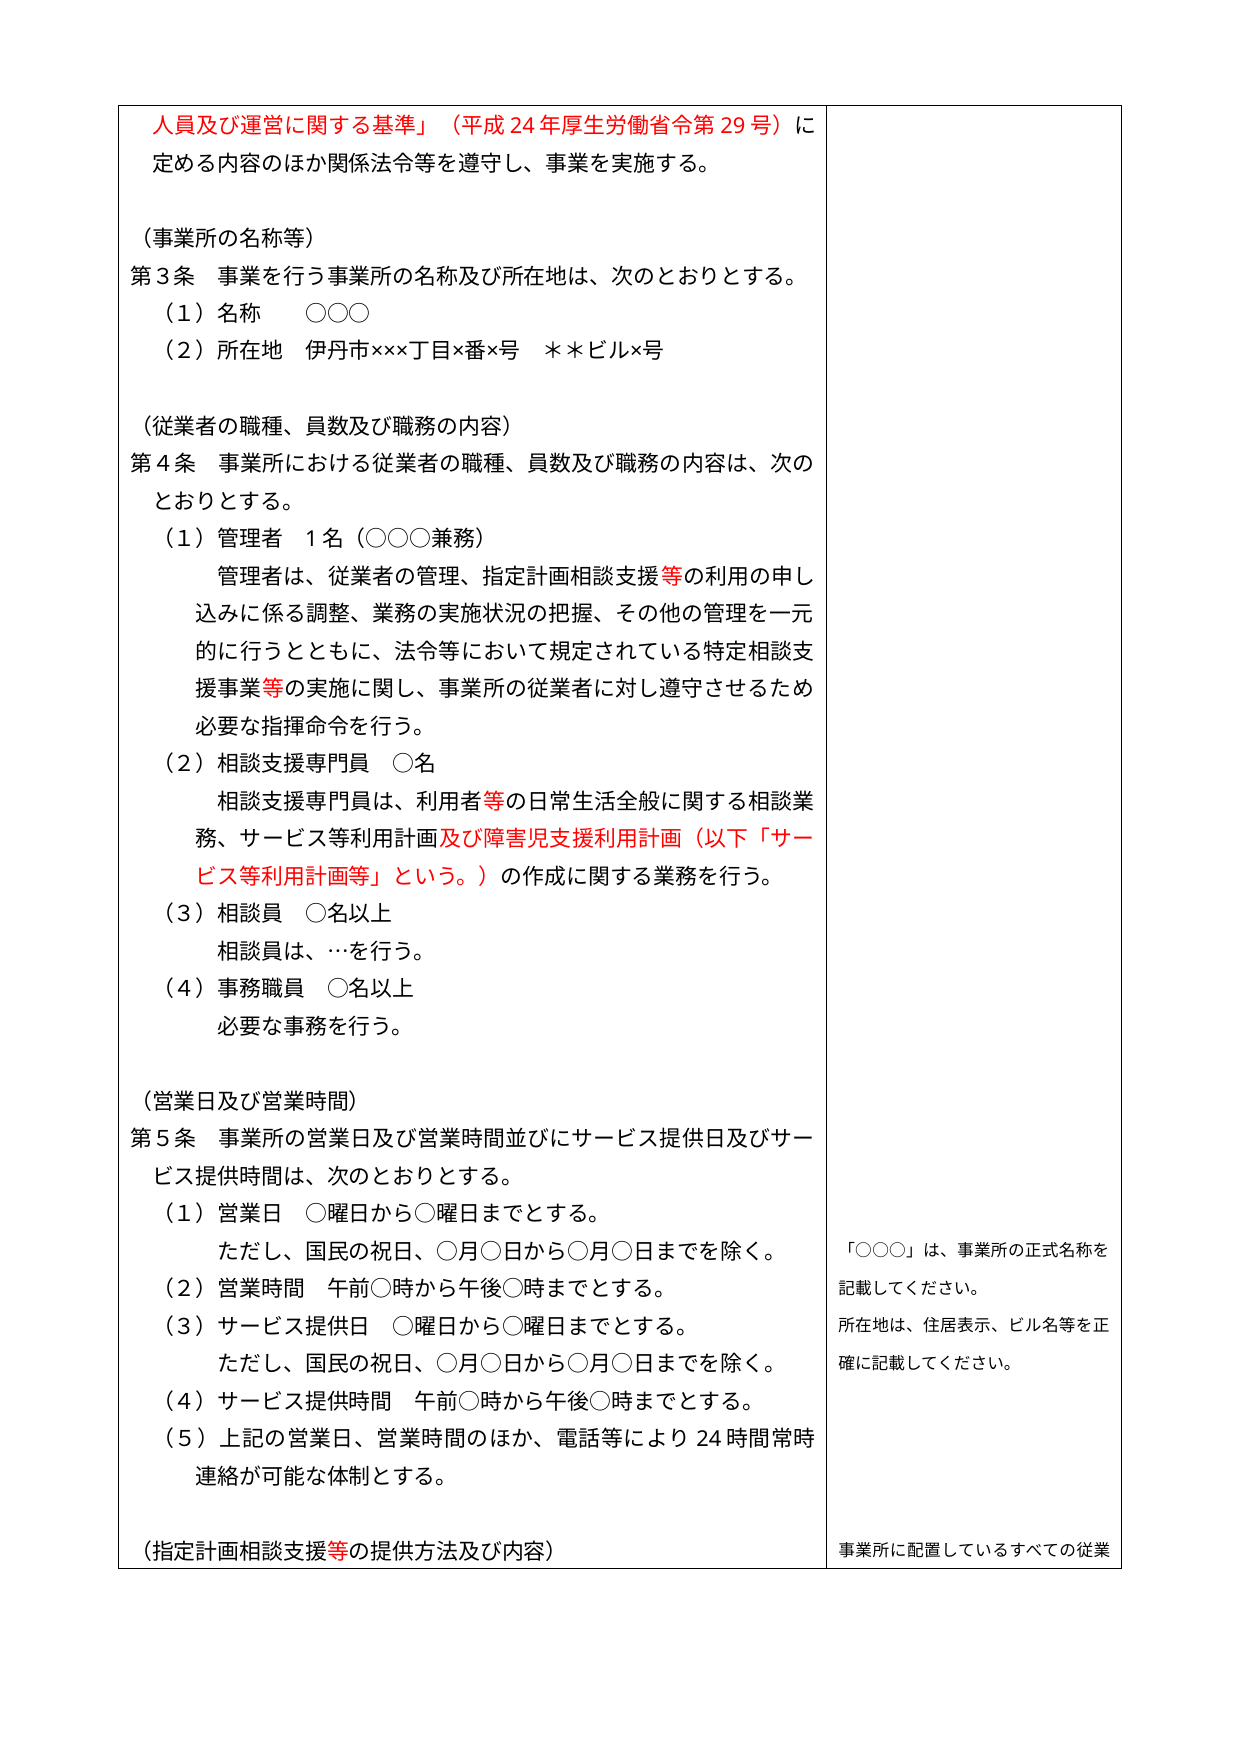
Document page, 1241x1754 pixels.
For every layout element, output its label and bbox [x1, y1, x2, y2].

table_cell [119, 106, 826, 1568]
table_cell [827, 106, 1121, 1568]
